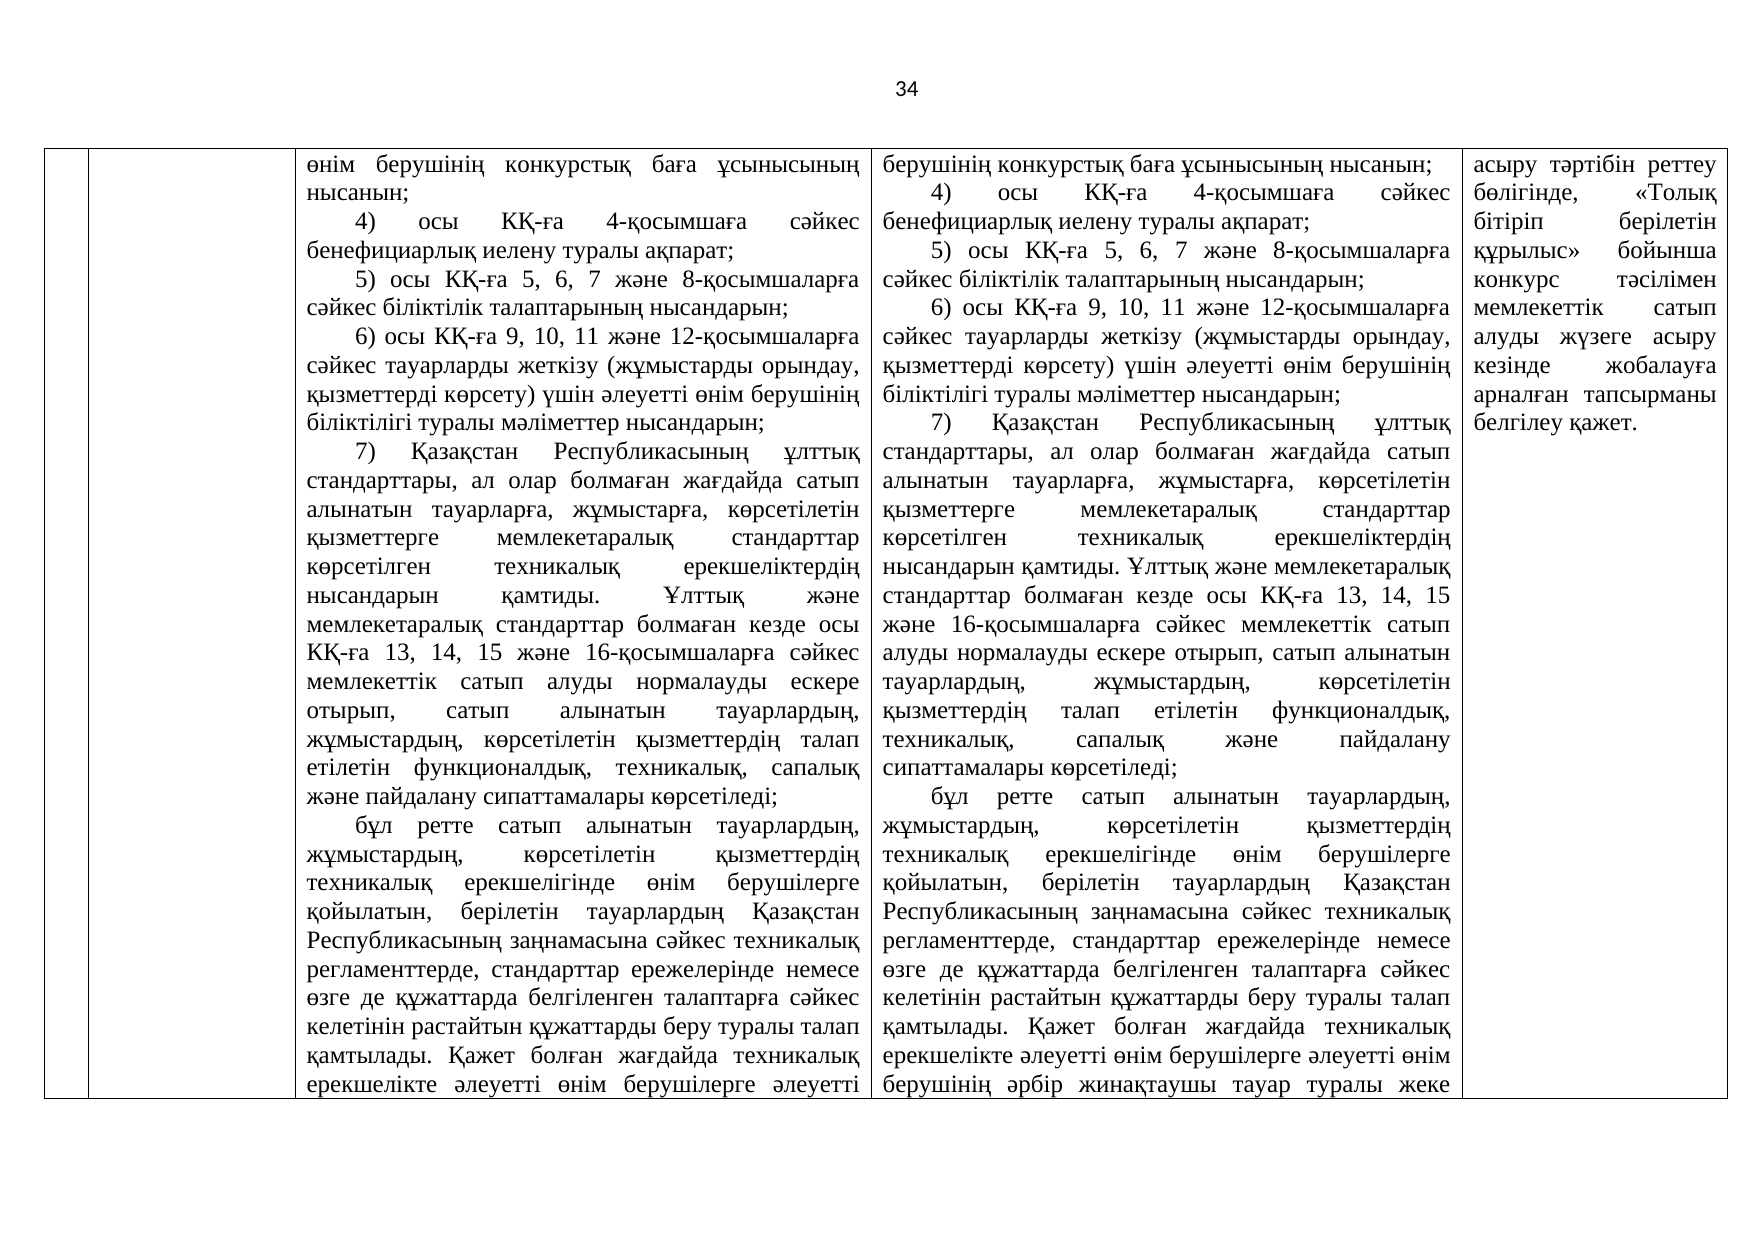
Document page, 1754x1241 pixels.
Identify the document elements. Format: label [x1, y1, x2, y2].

table_cell [872, 149, 1462, 1097]
table_cell [296, 149, 871, 1097]
table_cell [45, 149, 88, 1097]
table_cell [89, 149, 295, 1097]
table_cell [1463, 149, 1727, 1097]
